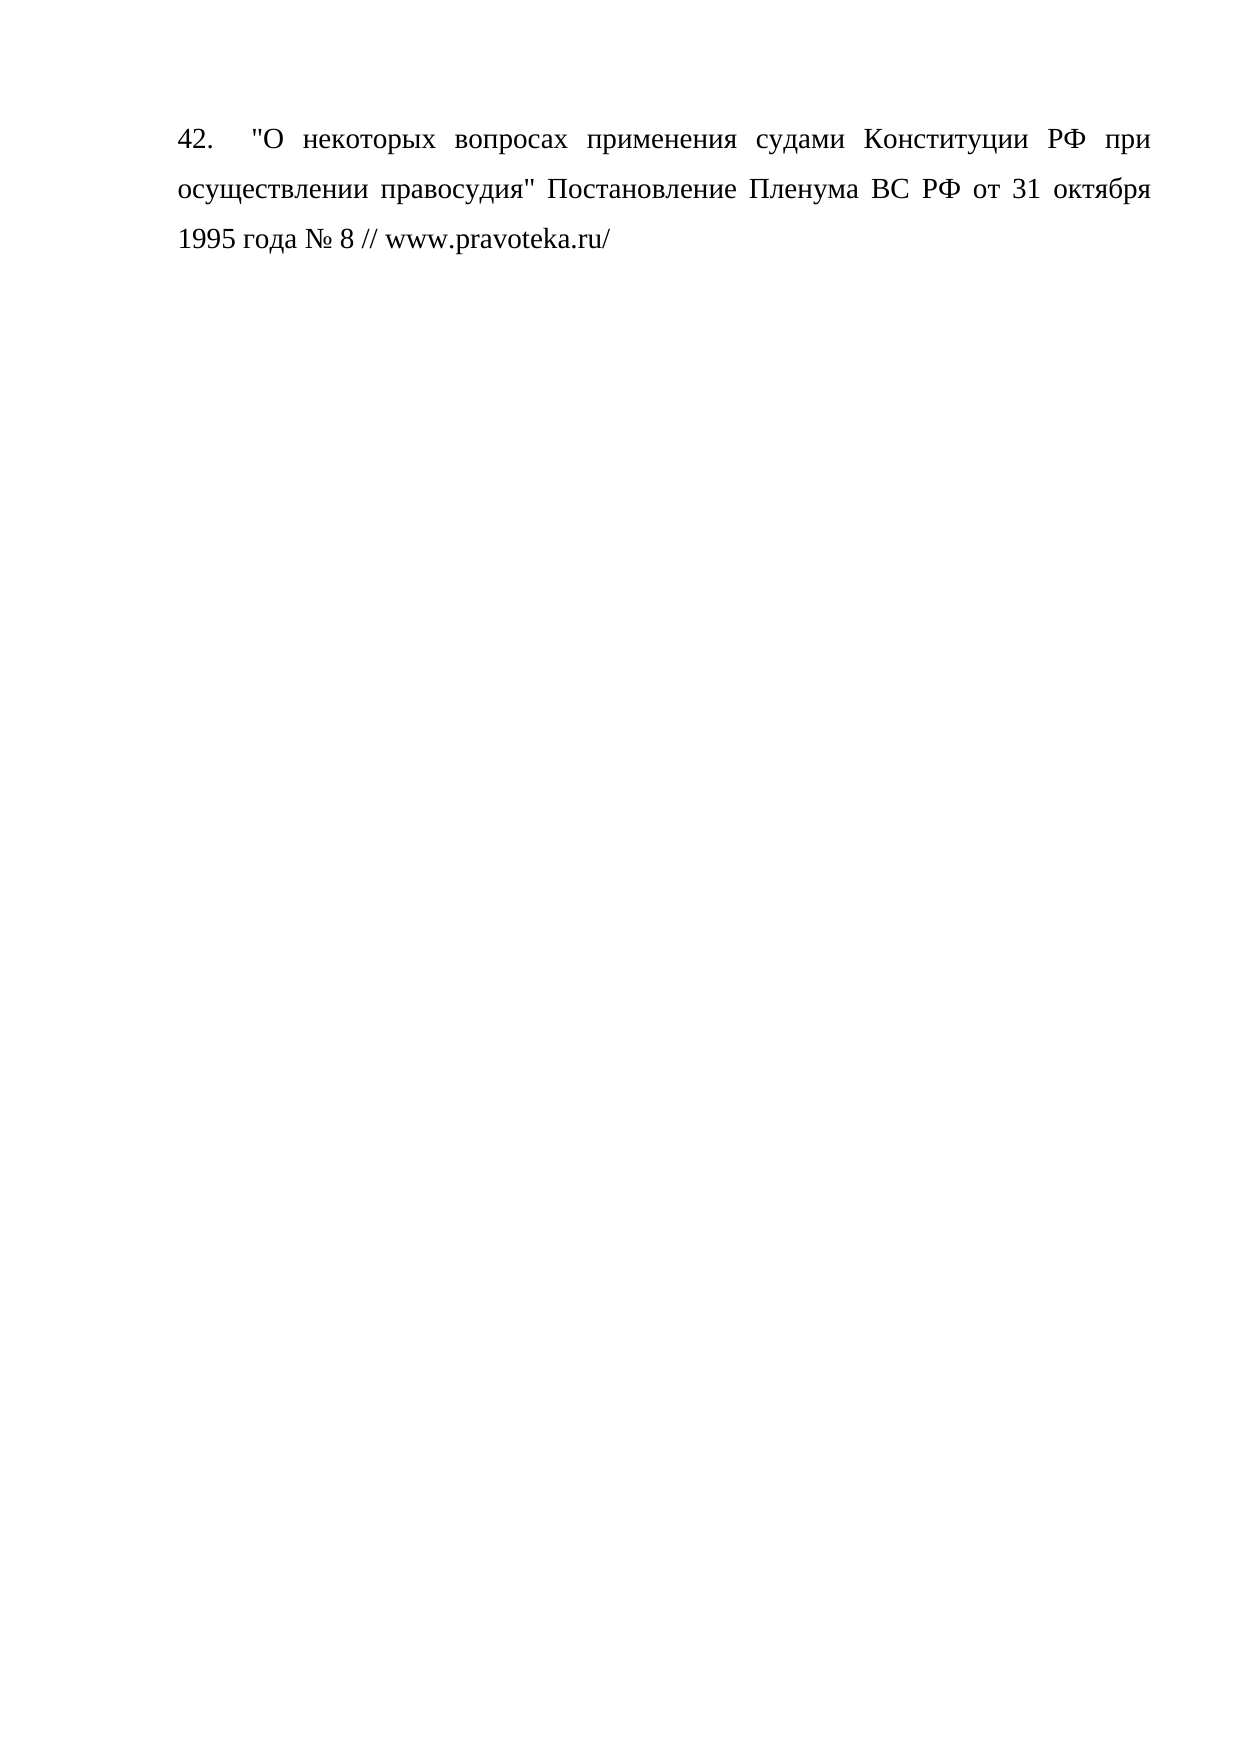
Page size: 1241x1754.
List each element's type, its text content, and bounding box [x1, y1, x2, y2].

text "О некоторых вопросах применения судами Конституции РФ при осуществлении правосудия" Постановление Пленума ВС РФ от 31 октября 1995 года № 8 // www.pravoteka.ru/ [177, 121, 1152, 255]
